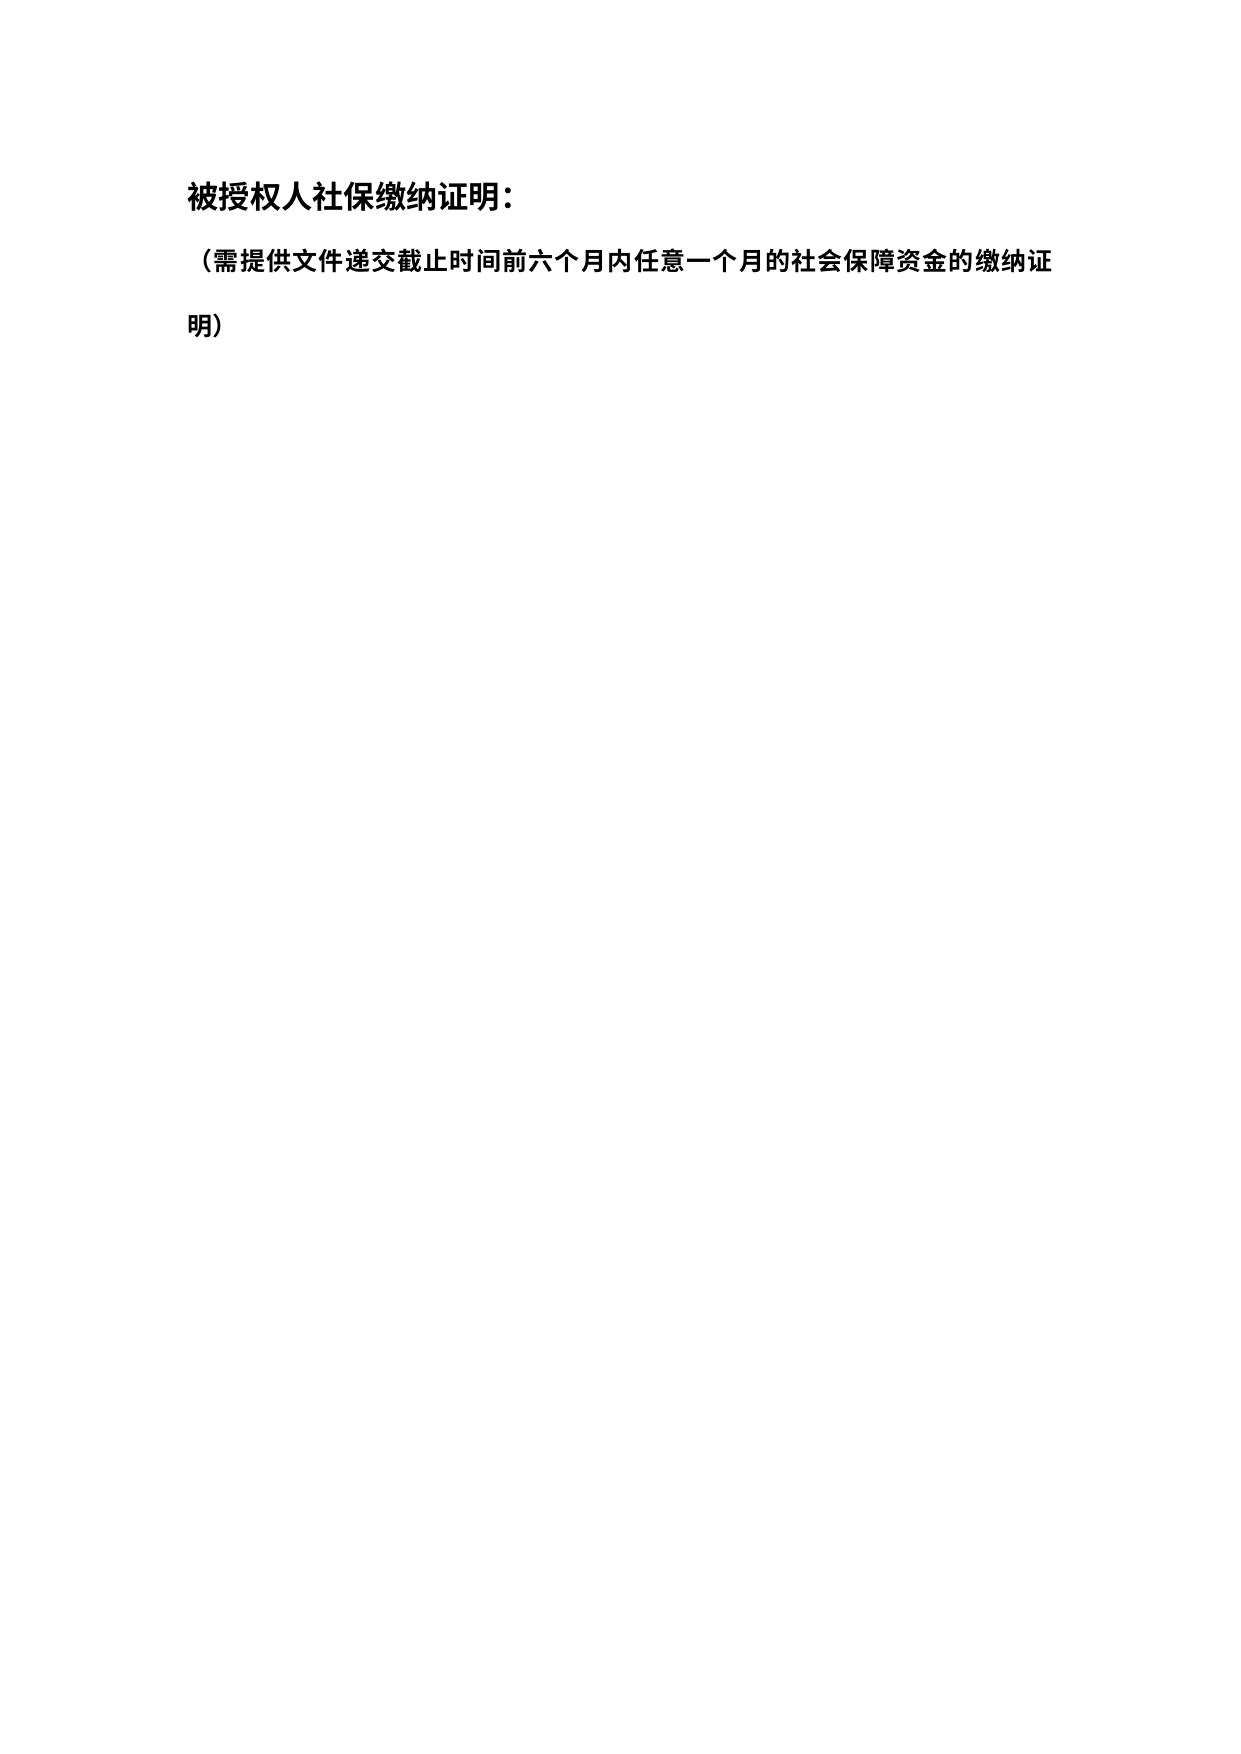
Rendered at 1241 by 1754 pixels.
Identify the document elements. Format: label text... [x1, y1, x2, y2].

text （需提供文件递交截止时间前六个月内任意一个月的社会保障资金的缴纳证明） [187, 227, 1053, 357]
text 被授权人社保缴纳证明： [187, 162, 1053, 227]
